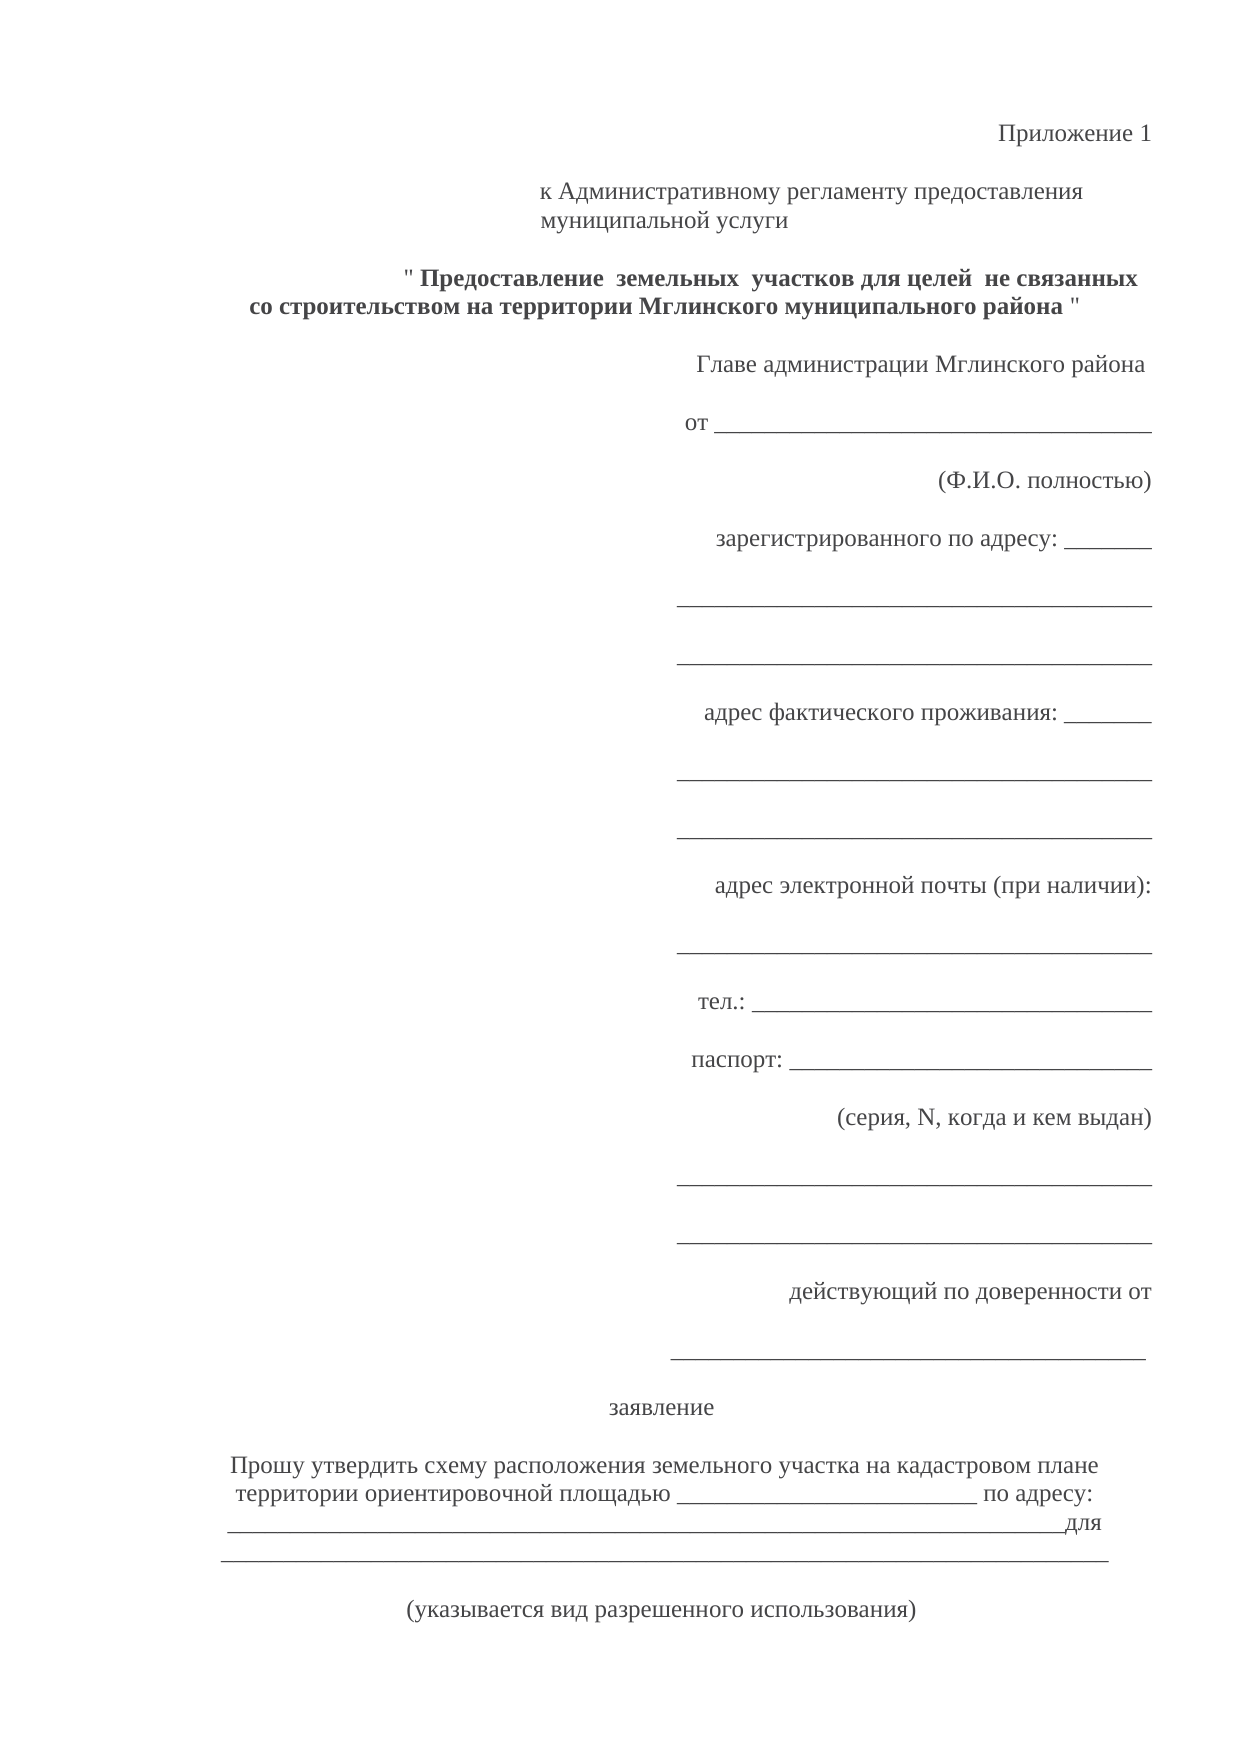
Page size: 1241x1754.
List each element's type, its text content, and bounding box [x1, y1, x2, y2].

text Приложение 1 [177, 118, 1152, 147]
text зарегистрированного по адресу: _______ [177, 523, 1152, 552]
text (указывается вид разрешенного использования) [177, 1594, 1152, 1623]
text паспорт: _____________________________ [177, 1044, 1152, 1073]
text Главе администрации Мглинского района [177, 349, 1152, 378]
text (Ф.И.О. полностью) [177, 465, 1152, 494]
text действующий по доверенности от [177, 1276, 1152, 1305]
text ______________________________________ [177, 1218, 1152, 1247]
text " Предоставление земельных участков для целей не связанных со строительством на территории Мглинского муниципального района " [177, 263, 1152, 320]
text заявление [177, 1392, 1152, 1421]
text ______________________________________ [177, 1334, 1152, 1363]
text тел.: ________________________________ [177, 986, 1152, 1015]
text ______________________________________ [177, 755, 1152, 783]
text Прошу утвердить схему расположения земельного участка на кадастровом плане территории ориентировочной площадью ________________________ по адресу: ___________________________________________________________________для _______________________________________________________________________ [177, 1450, 1152, 1565]
text адрес электронной почты (при наличии): [177, 871, 1152, 899]
text ______________________________________ [177, 581, 1152, 610]
text ______________________________________ [177, 813, 1152, 841]
text от ___________________________________ [177, 407, 1152, 436]
text (серия, N, когда и кем выдан) [177, 1102, 1152, 1131]
text ______________________________________ [177, 639, 1152, 668]
text ______________________________________ [177, 928, 1152, 957]
text к Административному регламенту предоставления муниципальной услуги [177, 176, 1152, 233]
text ______________________________________ [177, 1160, 1152, 1189]
text адрес фактического проживания: _______ [177, 697, 1152, 726]
